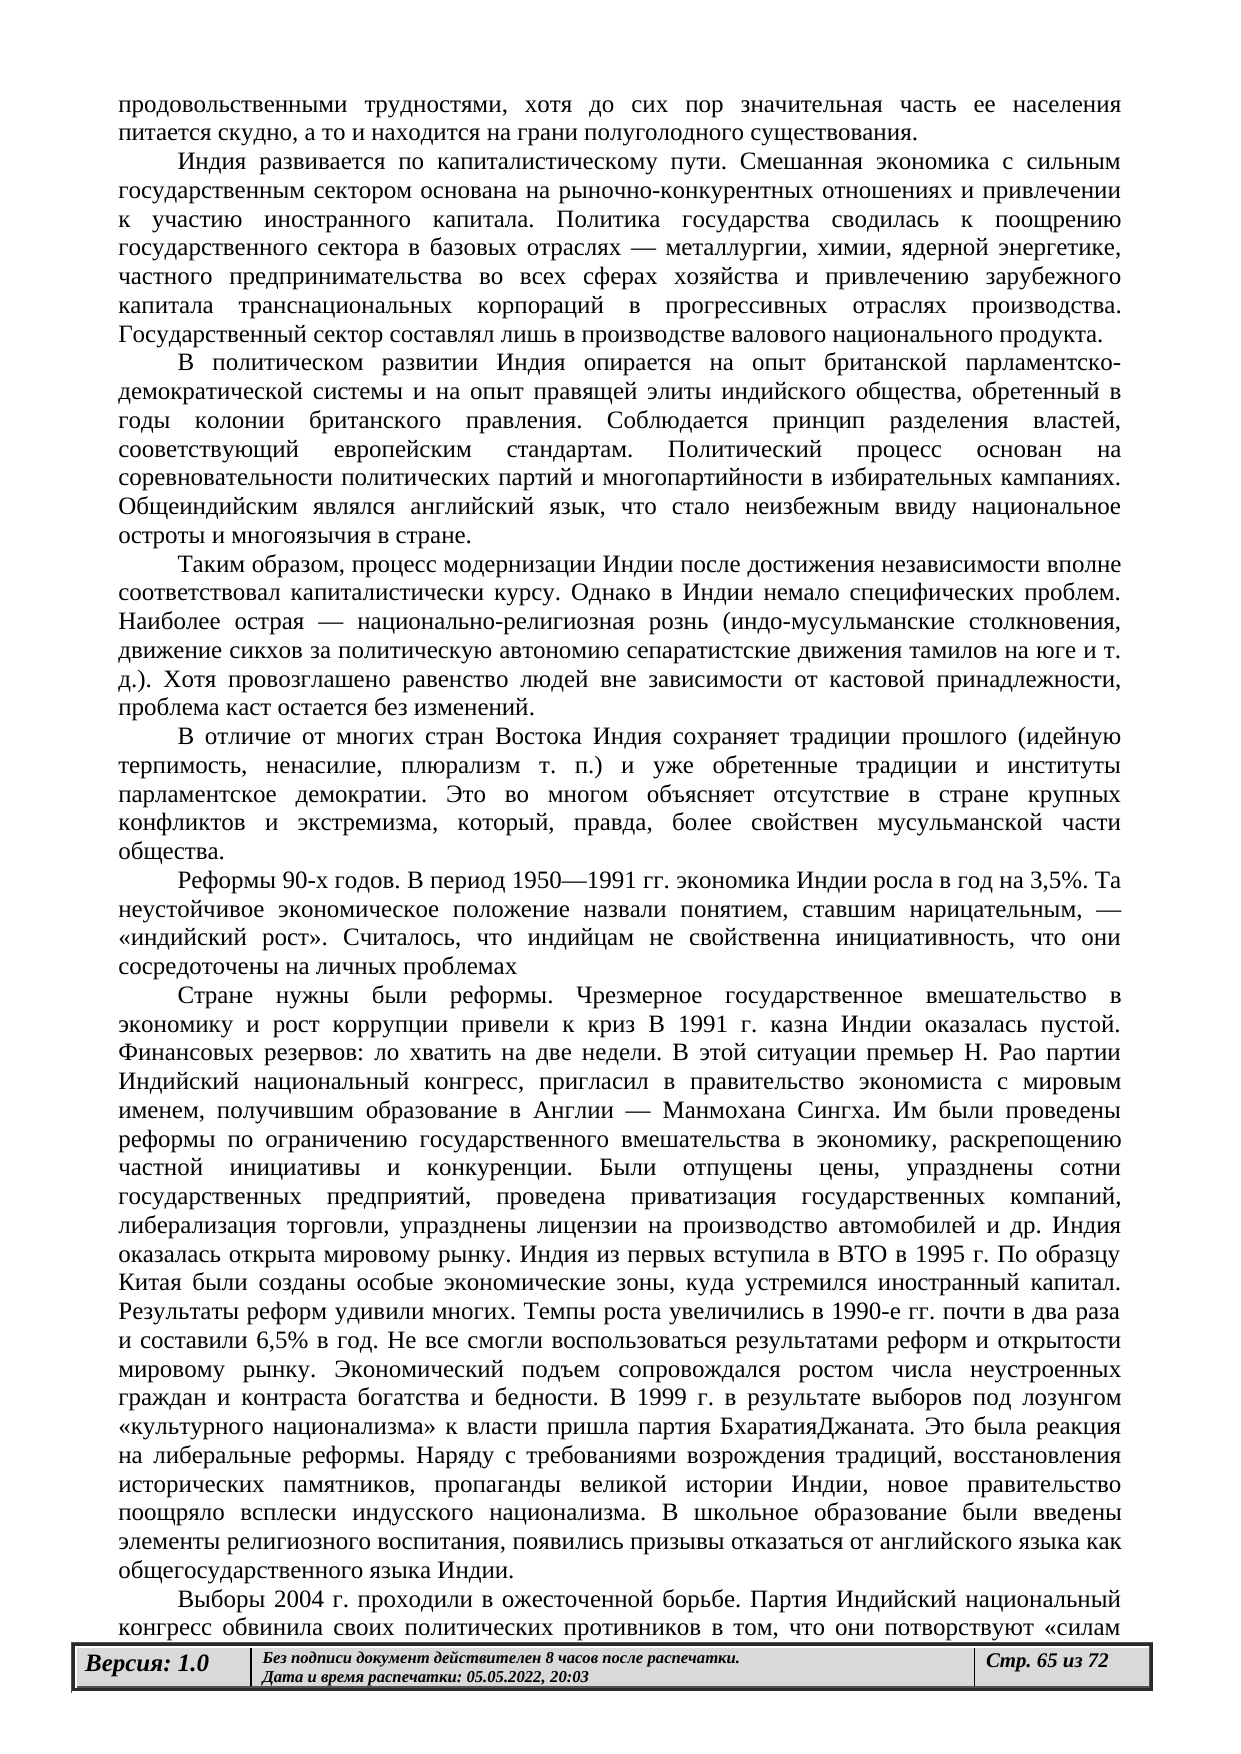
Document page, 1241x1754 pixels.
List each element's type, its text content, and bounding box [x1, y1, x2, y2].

text Таким образом, процесс модернизации Индии после достижения независимости вполне соответствовал капиталистически курсу. Однако в Индии немало специфических проблем. Наиболее острая — национально-религиозная рознь (индо-мусульманские столкновения, движение сикхов за политическую автономию сепаратистские движения тамилов на юге и т. д.). Хотя провозглашено равенство людей вне зависимости от кастовой принадлежности, проблема каст остается без изменений. [118, 549, 1122, 721]
text Индия развивается по капиталистическому пути. Смешанная экономика с сильным государственным сектором основана на рыночно-конкурентных отношениях и привлечении к участию иностранного капитала. Политика государства сводилась к поощрению государственного сектора в базовых отраслях — металлургии, химии, ядерной энергетике, частного предпринимательства во всех сферах хозяйства и привлечению зарубежного капитала транснациональных корпораций в прогрессивных отраслях производства. Государственный сектор составлял лишь в производстве валового национального продукта. [118, 146, 1122, 347]
text Стране нужны были реформы. Чрезмерное государственное вмешательство в экономику и рост коррупции привели к криз В 1991 г. казна Индии оказалась пустой. Финансовых резервов: ло хватить на две недели. В этой ситуации премьер Н. Рао партии Индийский национальный конгресс, пригласил в правительство экономиста с мировым именем, получившим образование в Англии — Манмохана Сингха. Им были проведены реформы по ограничению государственного вмешательства в экономику, раскрепощению частной инициативы и конкуренции. Были отпущены цены, упразднены сотни государственных предприятий, проведена приватизация государственных компаний, либерализация торговли, упразднены лицензии на производство автомобилей и др. Индия оказалась открыта мировому рынку. Индия из первых вступила в ВТО в 1995 г. По образцу Китая были созданы особые экономические зоны, куда устремился иностранный капитал. Результаты реформ удивили многих. Темпы роста увеличились в 1990-е гг. почти в два раза и составили 6,5% в год. Не все смогли воспользоваться результатами реформ и открытости мировому рынку. Экономический подъем сопровождался ростом числа неустроенных граждан и контраста богатства и бедности. В 1999 г. в результате выборов под лозунгом «культурного национализма» к власти пришла партия БхаратияДжаната. Это была реакция на либеральные реформы. Наряду с требованиями возрождения традиций, восстановления исторических памятников, пропаганды великой истории Индии, новое правительство поощряло всплески индусского национализма. В школьное обра­зование были введены элементы религиозного воспитания, появи­лись призывы отказаться от английского языка как общегосудар­ственного языка Индии. [118, 980, 1122, 1584]
text В отличие от многих стран Востока Индия сохраняет традиции прошлого (идейную терпимость, ненасилие, плюрализм т. п.) и уже обретенные традиции и институты парламентское демократии. Это во многом объясняет отсутствие в стране крупных конфликтов и экстремизма, который, правда, более свойствен мусульманской части общества. [118, 721, 1122, 865]
text В политическом развитии Индия опирается на опыт британской парламентско-демократической системы и на опыт правящей элиты индийского общества, обретенный в годы колонии британского правления. Соблюдается принцип разделения властей, сооветствующий европейским стандартам. Политический процесс основан на соревновательности политических партий и многопартийности в избирательных кампаниях. Общеиндийским являлся английский язык, что стало неизбежным ввиду национальное остроты и многоязычия в стране. [118, 347, 1122, 549]
text Реформы 90-х годов. В период 1950—1991 гг. экономика Индии росла в год на 3,5%. Та неустойчивое экономическое положение назвали понятием, ставшим нарицательным, — «индийский рост». Считалось, что индийцам не свойственна инициативность, что они сосредоточены на личных проблемах [118, 865, 1122, 980]
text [118, 1584, 1122, 1641]
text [118, 89, 1122, 146]
